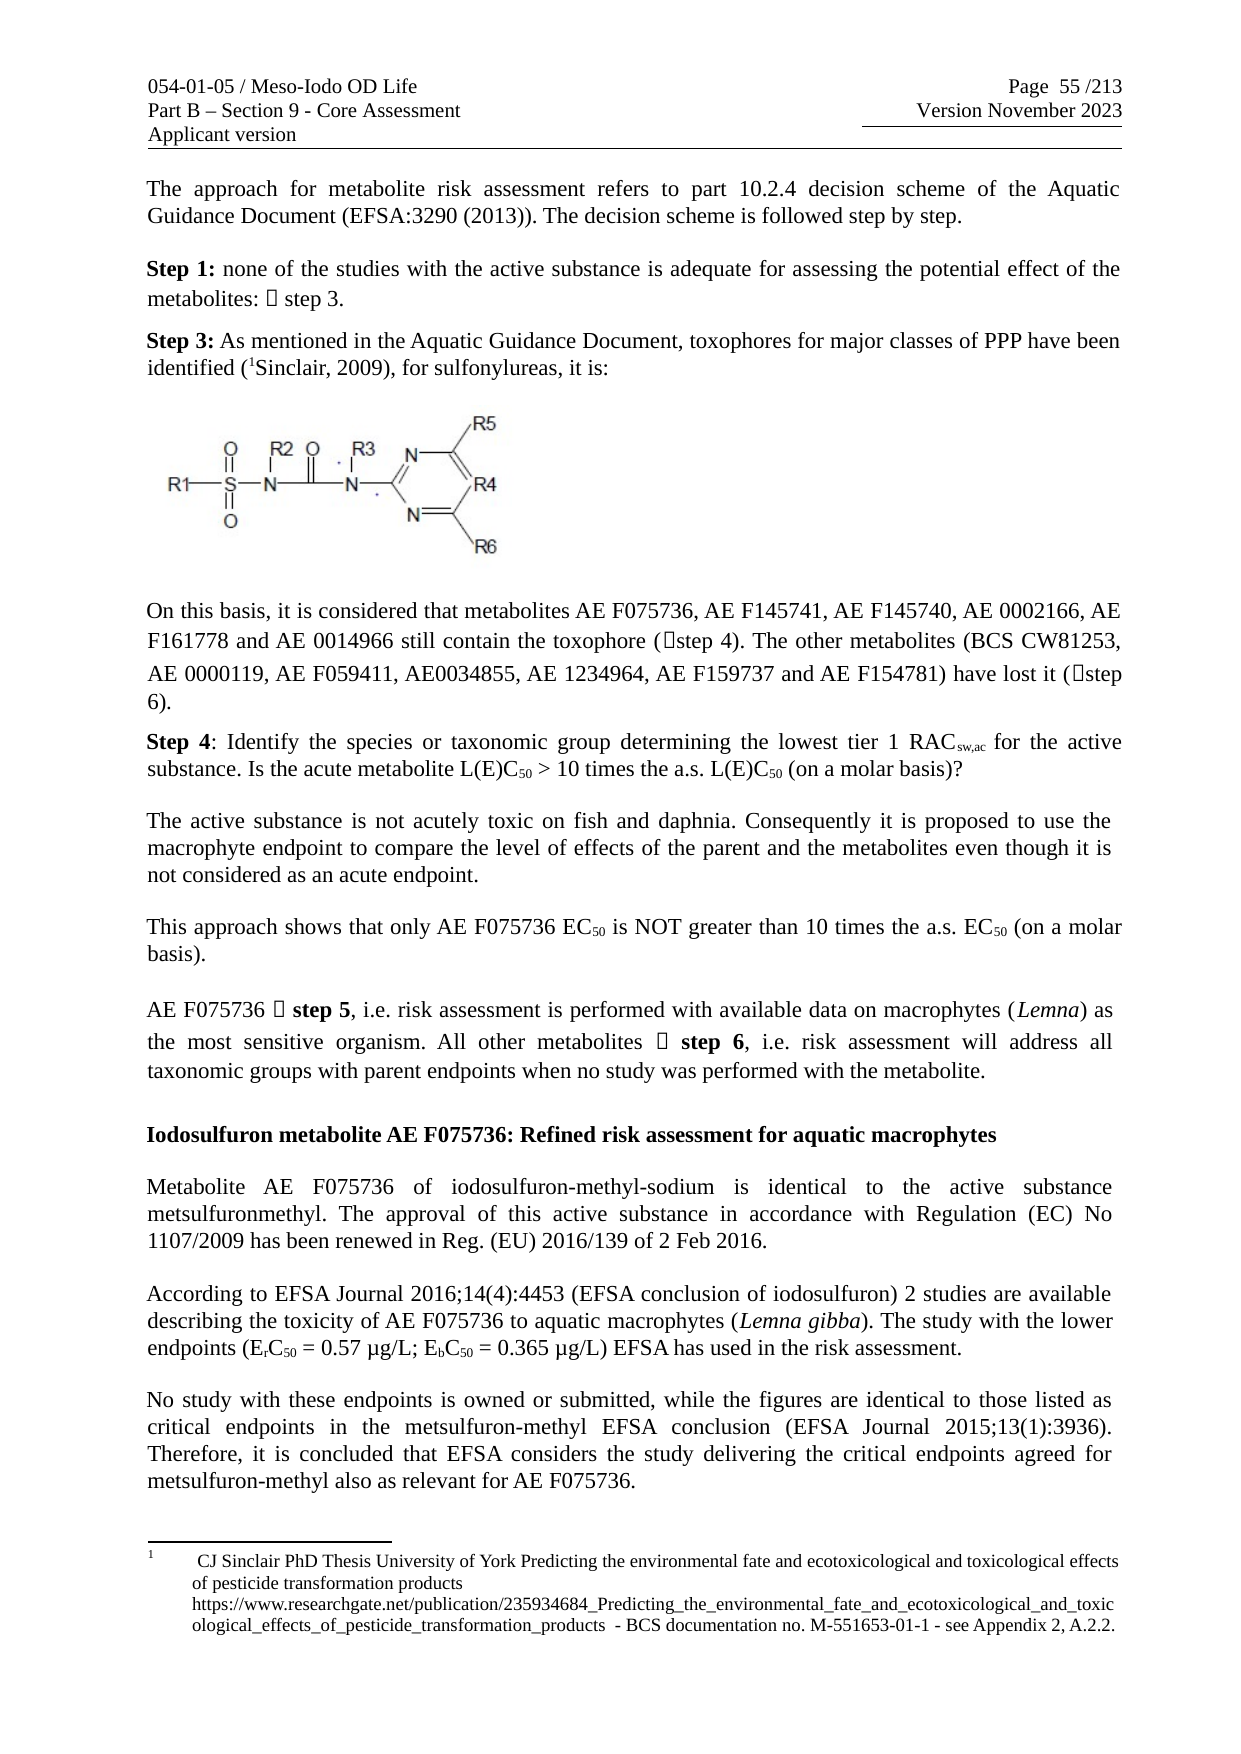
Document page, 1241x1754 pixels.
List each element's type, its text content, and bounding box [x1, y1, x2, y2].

text On this basis, it is considered that metabolites AE F075736, AE F145741, AE F145740, AE 0002166, AE F161778 and AE 0014966 still contain the toxophore (step 4). The other metabolites (BCS CW81253, AE 0000119, AE F059411, AE0034855, AE 1234964, AE F159737 and AE F154781) have lost it (step 6). [146, 597, 1122, 715]
text Iodosulfuron metabolite AE F075736: Refined risk assessment for aquatic macrophytes [146, 1121, 1116, 1148]
text The approach for metabolite risk assessment refers to part 10.2.4 decision scheme of the Aquatic Guidance Document (EFSA:3290 (2013)). The decision scheme is followed step by step. [146, 176, 1122, 229]
text According to EFSA Journal 2016;14(4):4453 (EFSA conclusion of iodosulfuron) 2 studies are available describing the toxicity of AE F075736 to aquatic macrophytes (Lemna gibba). The study with the lower endpoints (ErC50 = 0.57 µg/L; EbC50 = 0.365 µg/L) EFSA has used in the risk assessment. [146, 1280, 1113, 1360]
text The active substance is not acutely toxic on fish and daphnia. Consequently it is proposed to use the macrophyte endpoint to compare the level of effects of the parent and the metabolites even though it is not considered as an acute endpoint. [146, 807, 1113, 888]
text Step 1: none of the studies with the active substance is adequate for assessing the potential effect of the metabolites:  step 3. [146, 255, 1122, 313]
text Step 4: Identify the species or taxonomic group determining the lowest tier 1 RACsw,ac for the active substance. Is the acute metabolite L(E)C50 > 10 times the a.s. L(E)C50 (on a molar basis)? [146, 728, 1122, 781]
text Metabolite AE F075736 of iodosulfuron-methyl-sodium is identical to the active substance metsulfuronmethyl. The approval of this active substance in accordance with Regulation (EC) No 1107/2009 has been renewed in Reg. (EU) 2016/139 of 2 Feb 2016. [146, 1173, 1113, 1254]
text This approach shows that only AE F075736 EC50 is NOT greater than 10 times the a.s. EC50 (on a molar basis). [146, 913, 1122, 967]
text AE F075736  step 5, i.e. risk assessment is performed with available data on macrophytes (Lemna) as the most sensitive organism. All other metabolites  step 6, i.e. risk assessment will address all taxonomic groups with parent endpoints when no study was performed with the metabolite. [146, 993, 1113, 1083]
text No study with these endpoints is owned or submitted, while the figures are identical to those listed as critical endpoints in the metsulfuron-methyl EFSA conclusion (EFSA Journal 2015;13(1):3936). Therefore, it is concluded that EFSA considers the study delivering the critical endpoints agreed for metsulfuron-methyl also as relevant for AE F075736. [146, 1386, 1113, 1493]
picture [147, 405, 531, 570]
text Step 3: As mentioned in the Aquatic Guidance Document, toxophores for major classes of PPP have been identified (Sinclair, 2009), for sulfonylureas, it is: [146, 327, 1122, 380]
